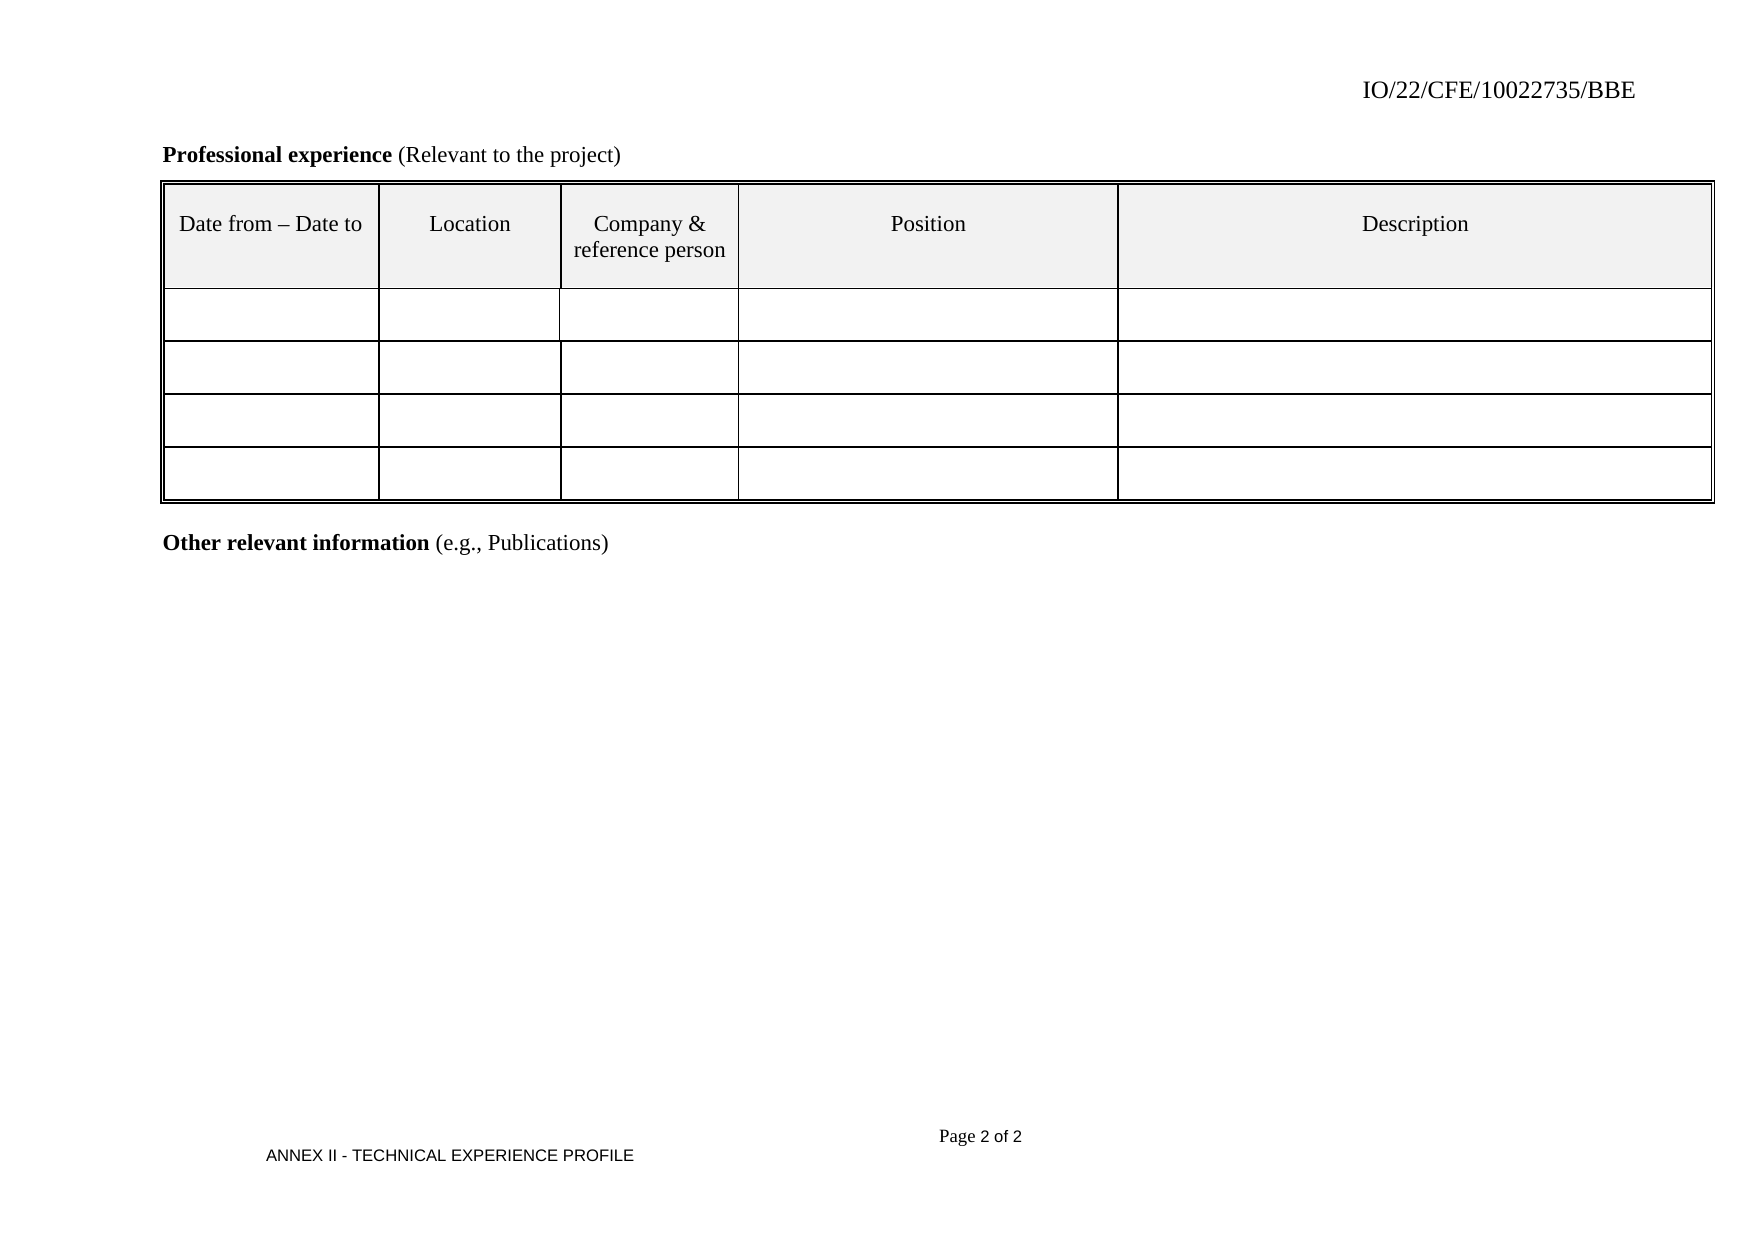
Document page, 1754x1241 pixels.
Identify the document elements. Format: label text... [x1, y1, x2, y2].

table_cell [165, 289, 378, 340]
table_cell [380, 342, 560, 393]
table_cell [1119, 395, 1711, 446]
table_cell [562, 395, 738, 446]
table_cell [562, 448, 738, 499]
table_cell [380, 395, 560, 446]
table_header Location [380, 185, 560, 287]
table_cell [165, 448, 378, 499]
table_cell [739, 448, 1117, 499]
table_cell [165, 395, 378, 446]
text Other relevant information (e.g., Publications) [103, 529, 1636, 555]
table_header Description [1119, 185, 1711, 287]
table_header Date from – Date to [165, 185, 378, 287]
table_cell [739, 395, 1117, 446]
table_cell [380, 289, 559, 340]
table_cell [739, 342, 1117, 393]
table_header Position [739, 185, 1117, 287]
table_cell [739, 289, 1117, 340]
table_cell [1119, 289, 1711, 340]
table_cell [562, 342, 738, 393]
table_cell [560, 289, 738, 340]
table_header Company & reference person [562, 185, 738, 287]
table_cell [165, 342, 378, 393]
text Professional experience (Relevant to the project) [103, 141, 1636, 168]
table_cell [380, 448, 560, 499]
table_cell [1119, 448, 1711, 499]
table_cell [1119, 342, 1711, 393]
